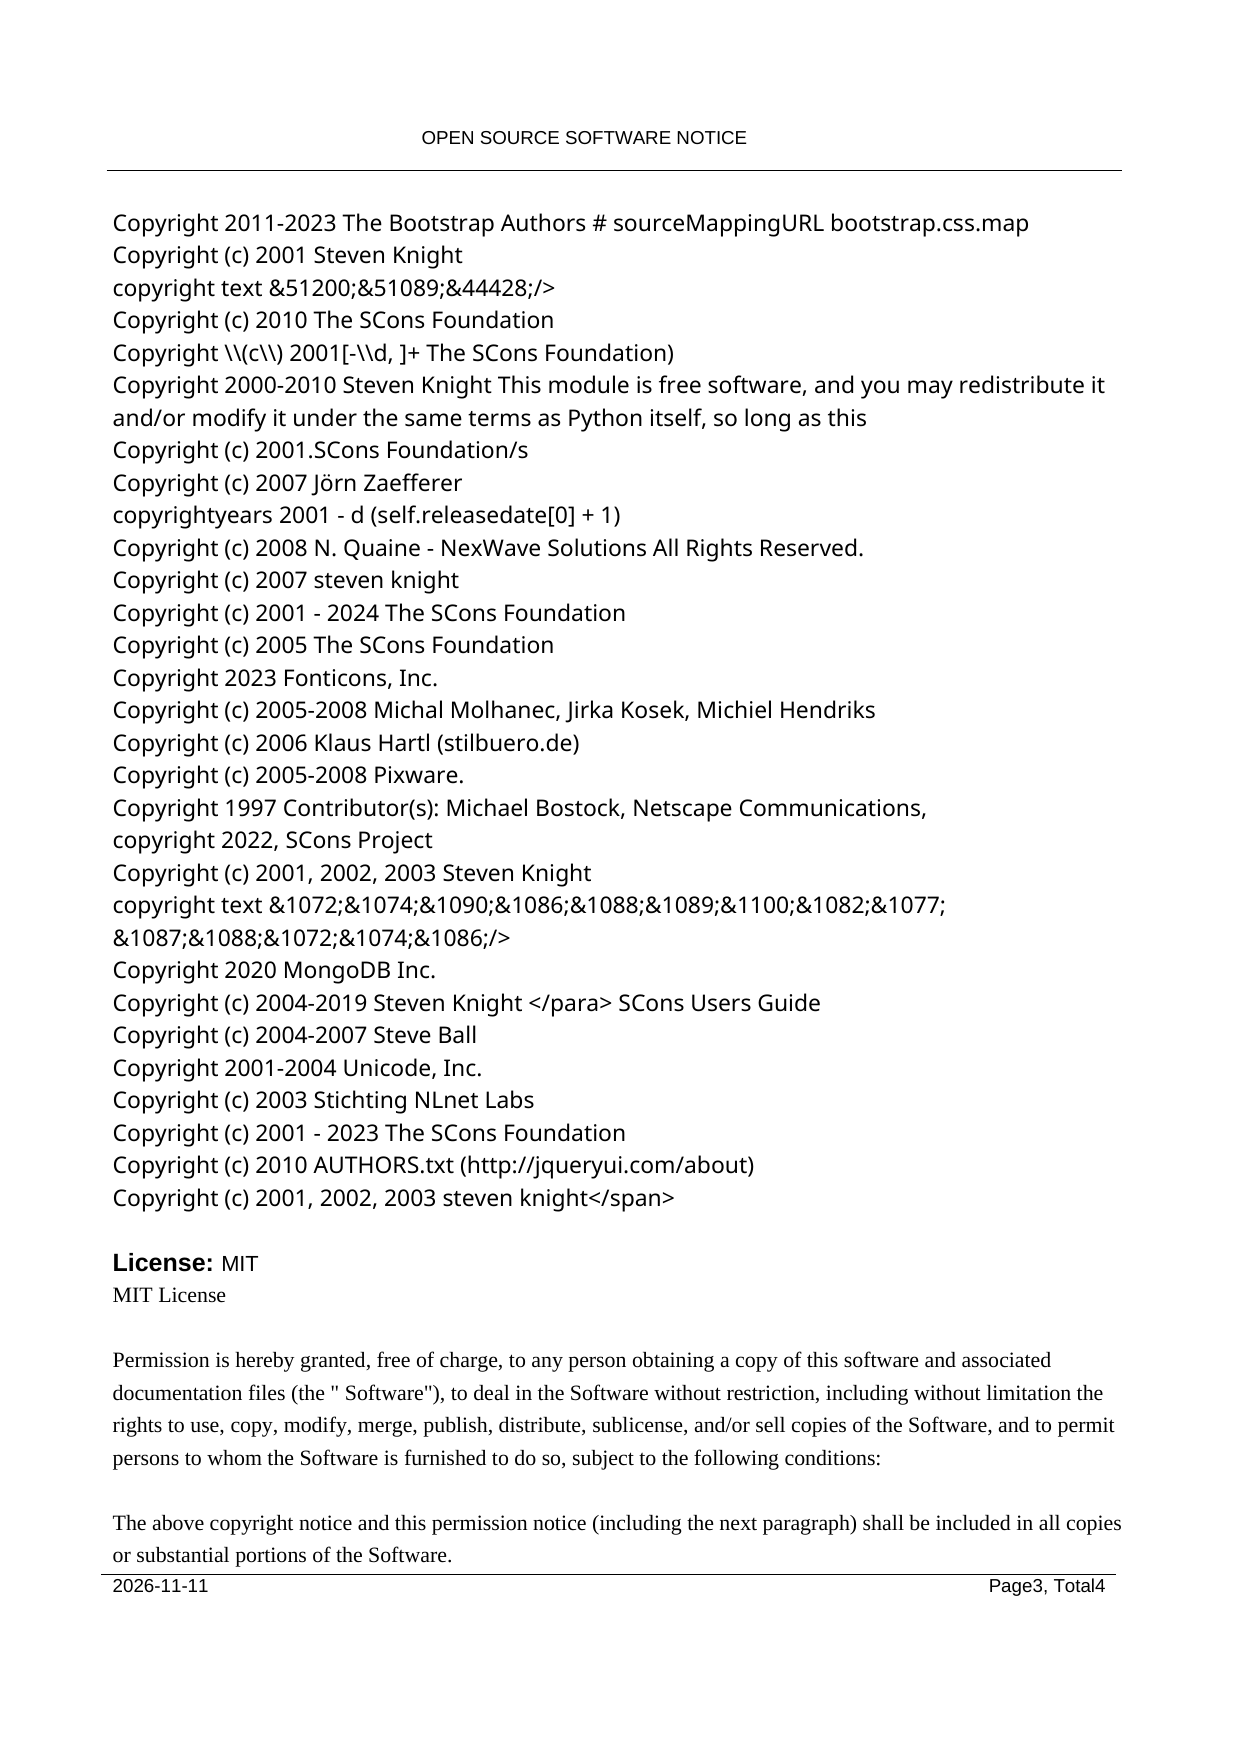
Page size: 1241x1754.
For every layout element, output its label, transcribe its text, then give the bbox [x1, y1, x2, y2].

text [112, 1279, 1128, 1571]
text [112, 206, 1128, 1246]
text License: MIT [112, 1246, 1128, 1279]
